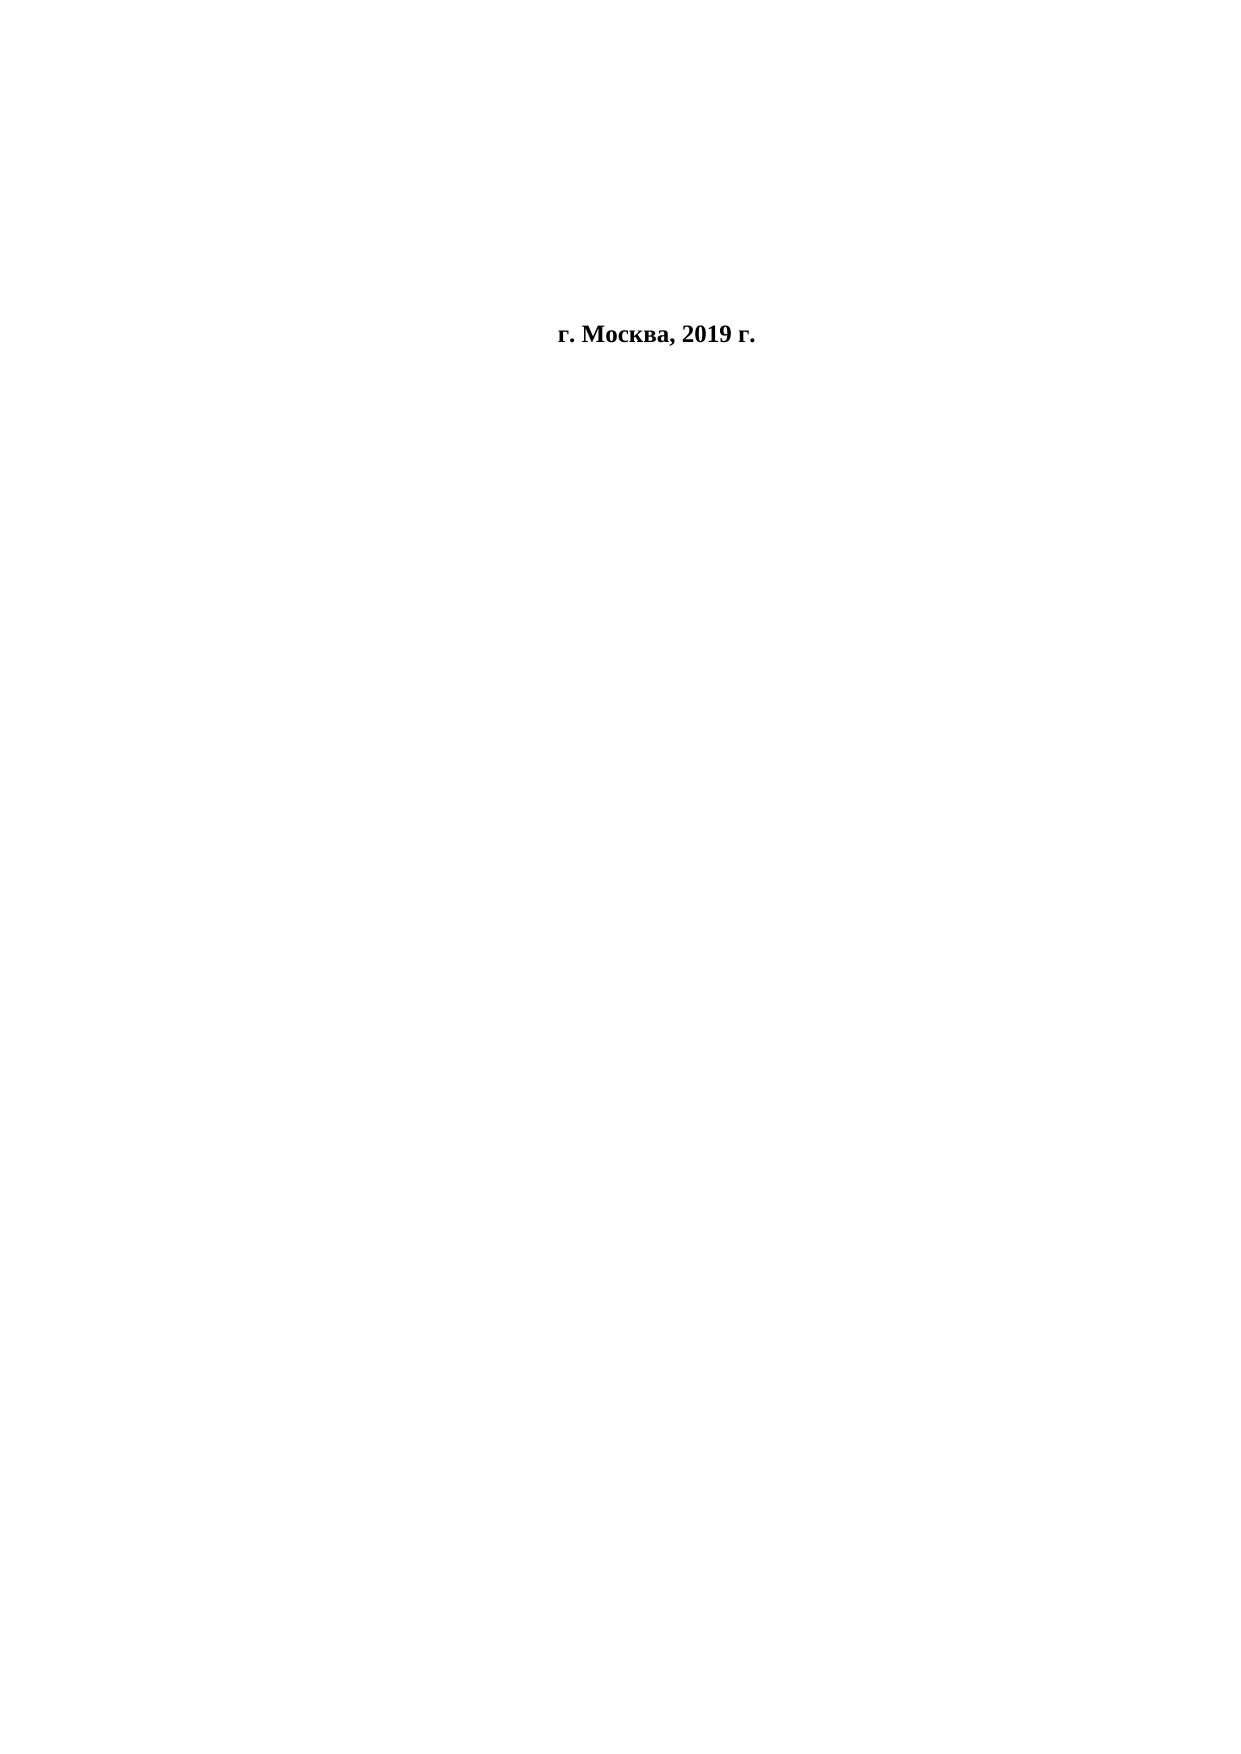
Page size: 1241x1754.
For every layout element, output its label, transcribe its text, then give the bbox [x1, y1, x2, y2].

text г. Москва, 2019 г. [132, 319, 1181, 347]
